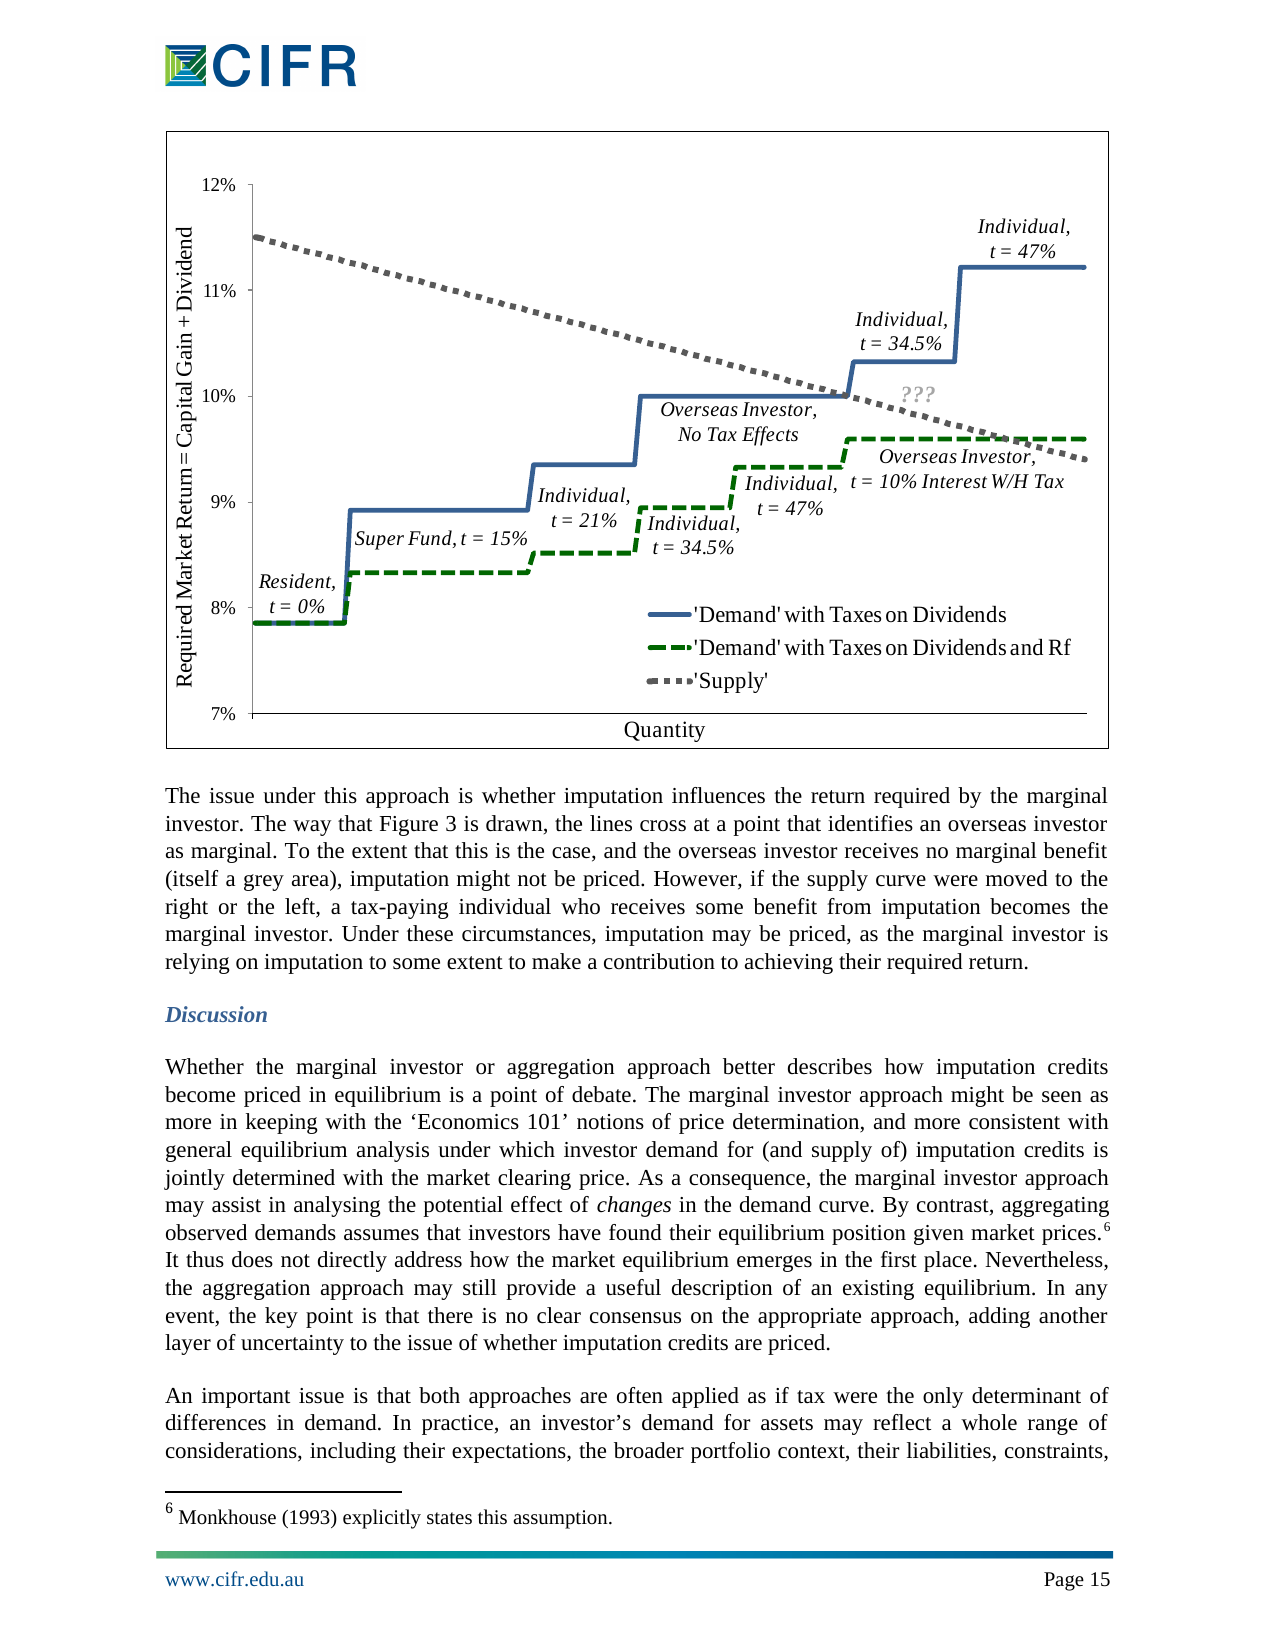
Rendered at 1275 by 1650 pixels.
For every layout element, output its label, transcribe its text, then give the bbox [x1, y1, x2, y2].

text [165, 1382, 1110, 1463]
text The issue under this approach is whether imputation influences the return required by the marginal investor. The way that Figure 3 is drawn, the lines cross at a point that identifies an overseas investor as marginal. To the extent that this is the case, and the overseas investor receives no marginal benefit (itself a grey area), imputation might not be priced. However, if the supply curve were moved to the right or the left, a tax-paying individual who receives some benefit from imputation becomes the marginal investor. Under these circumstances, imputation may be priced, as the marginal investor is relying on imputation to some extent to make a contribution to achieving their required return. [165, 782, 1110, 974]
picture [128, 1535, 1126, 1568]
text Whether the marginal investor or aggregation approach better describes how imputation credits become priced in equilibrium is a point of debate. The marginal investor approach might be seen as more in keeping with the ‘Economics 101’ notions of price determination, and more consistent with general equilibrium analysis under which investor demand for (and supply of) imputation credits is jointly determined with the market clearing price. As a consequence, the marginal investor approach may assist in analysing the potential effect of changes in the demand curve. By contrast, aggregating observed demands assumes that investors have found their equilibrium position given market prices. It thus does not directly address how the market equilibrium emerges in the first place. Nevertheless, the aggregation approach may still provide a useful description of an existing equilibrium. In any event, the key point is that there is no clear consensus on the appropriate approach, adding another layer of uncertainty to the issue of whether imputation credits are priced. [165, 1053, 1110, 1356]
text Discussion [165, 1001, 1110, 1027]
picture [155, 36, 366, 92]
